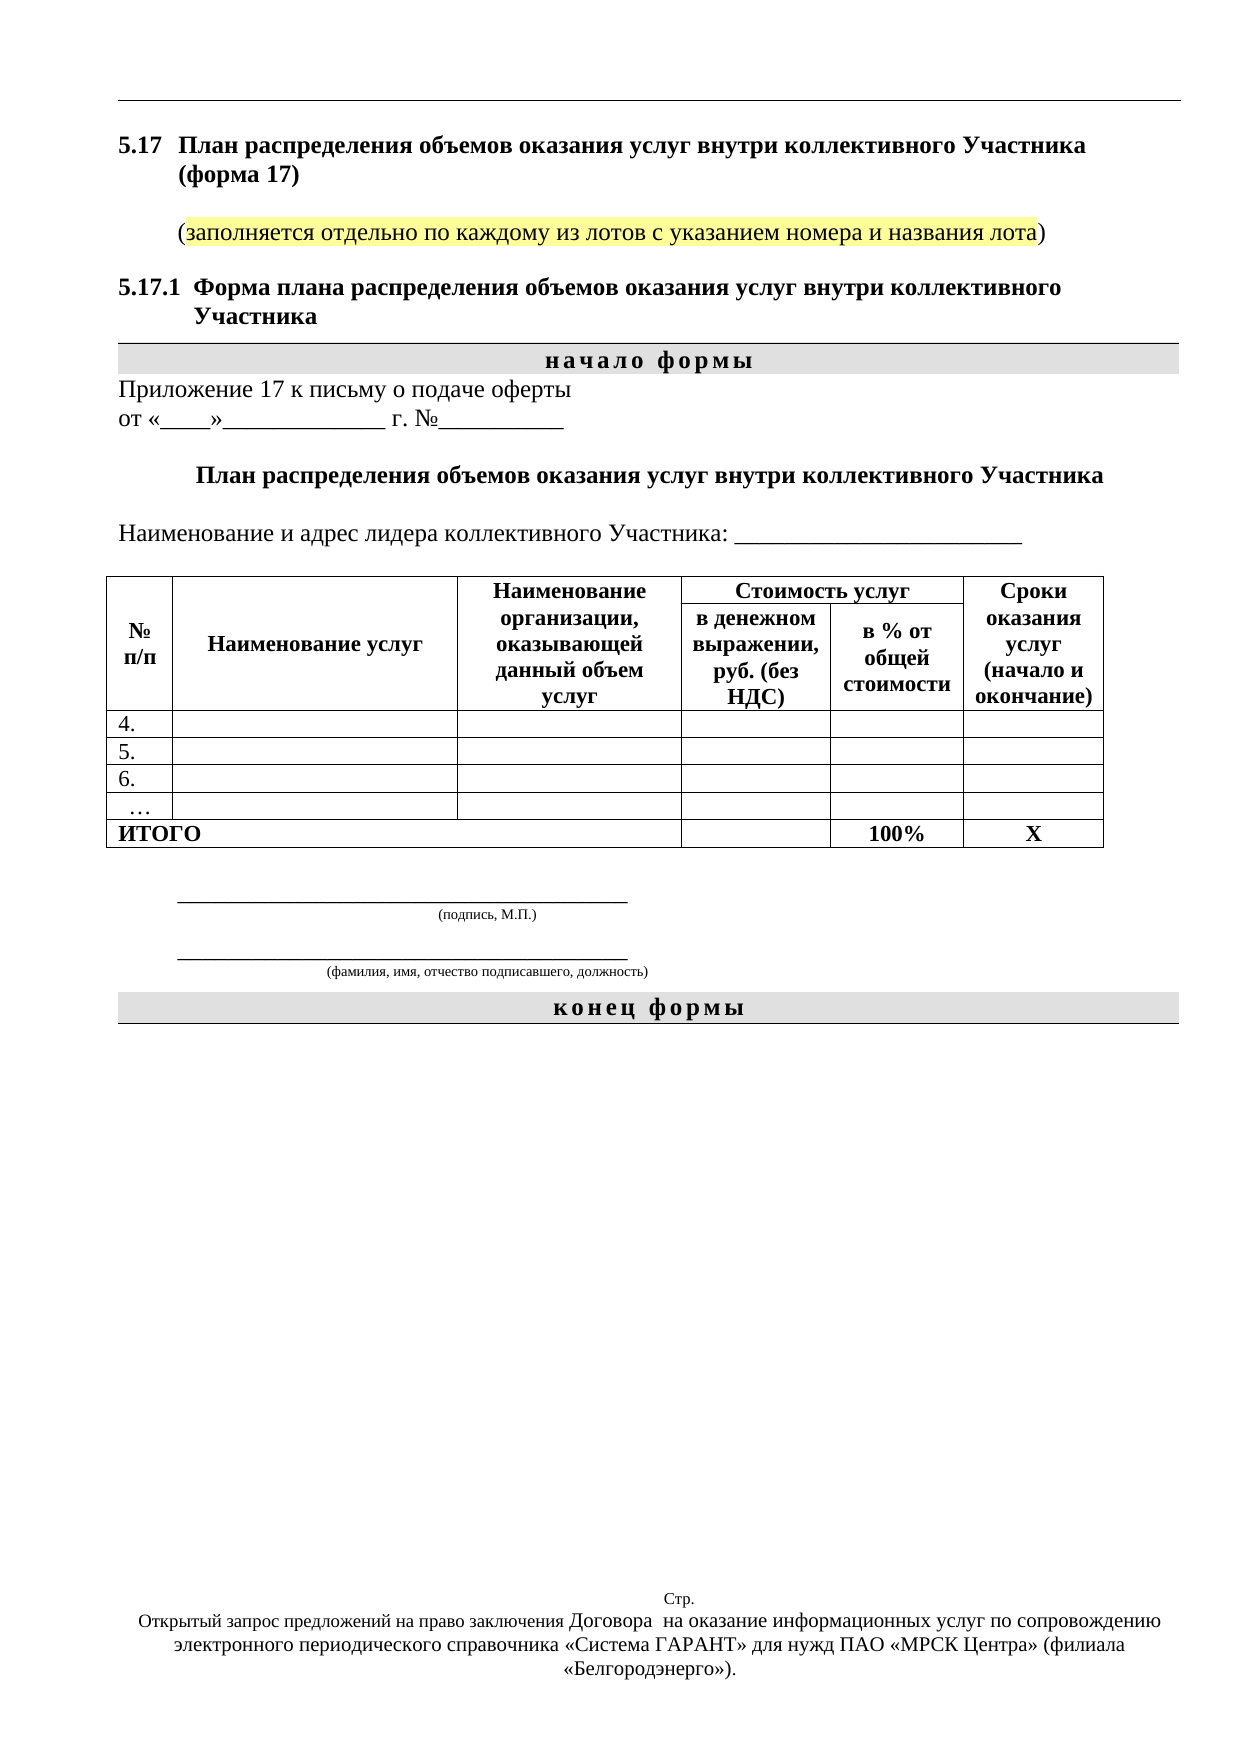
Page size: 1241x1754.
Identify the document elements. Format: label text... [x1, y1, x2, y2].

text Приложение 17 к письму о подаче оферты от «____»_____________ г. №__________ [118, 374, 1181, 432]
text начало формы [118, 344, 1179, 374]
table_cell в денежном выражении, руб. (без НДС) [682, 604, 830, 709]
text План распределения объемов оказания услуг внутри коллективного Участника [118, 461, 1181, 489]
subtitle План распределения объемов оказания услуг внутри коллективного Участника (форма 17) [118, 130, 1181, 188]
table_cell [831, 793, 963, 819]
table_cell [173, 765, 457, 792]
table_cell [458, 738, 681, 764]
table_header Стоимость услуг [682, 577, 963, 603]
text ____________________________________ [118, 934, 1181, 963]
table_cell [682, 738, 830, 764]
table_cell 100% [831, 820, 963, 847]
table_cell [173, 711, 457, 737]
table_cell [107, 765, 172, 792]
table_cell [458, 793, 681, 819]
text (фамилия, имя, отчество подписавшего, должность) [118, 963, 797, 992]
table_cell … [107, 793, 172, 819]
table_cell [831, 711, 963, 737]
table_cell [831, 738, 963, 764]
table_cell [964, 711, 1103, 737]
table_cell Х [964, 820, 1103, 847]
table_cell [173, 793, 457, 819]
table_cell [682, 820, 830, 847]
table_cell [831, 765, 963, 792]
table_cell [107, 738, 172, 764]
table_cell [173, 738, 457, 764]
table_header Наименование услуг [173, 577, 457, 709]
table_cell [682, 765, 830, 792]
table_header Наименование организации, оказывающей данный объем услуг [458, 577, 681, 709]
table_cell [682, 793, 830, 819]
text Наименование и адрес лидера коллективного Участника: _______________________ [118, 518, 1181, 547]
subtitle Форма плана распределения объемов оказания услуг внутри коллективного Участника [118, 272, 1181, 330]
table_cell [458, 711, 681, 737]
table_cell [964, 793, 1103, 819]
table_cell [682, 711, 830, 737]
text ____________________________________ [118, 877, 1181, 906]
table_header Сроки оказания услуг (начало и окончание) [964, 577, 1103, 709]
text (подпись, М.П.) [118, 906, 797, 934]
table_cell [107, 711, 172, 737]
table_cell [964, 738, 1103, 764]
table_cell ИТОГО [107, 820, 681, 847]
text конец формы [118, 992, 1179, 1023]
table_header № п/п [107, 577, 172, 709]
table_cell [964, 765, 1103, 792]
table_cell [458, 765, 681, 792]
table_cell в % от общей стоимости [831, 604, 963, 709]
